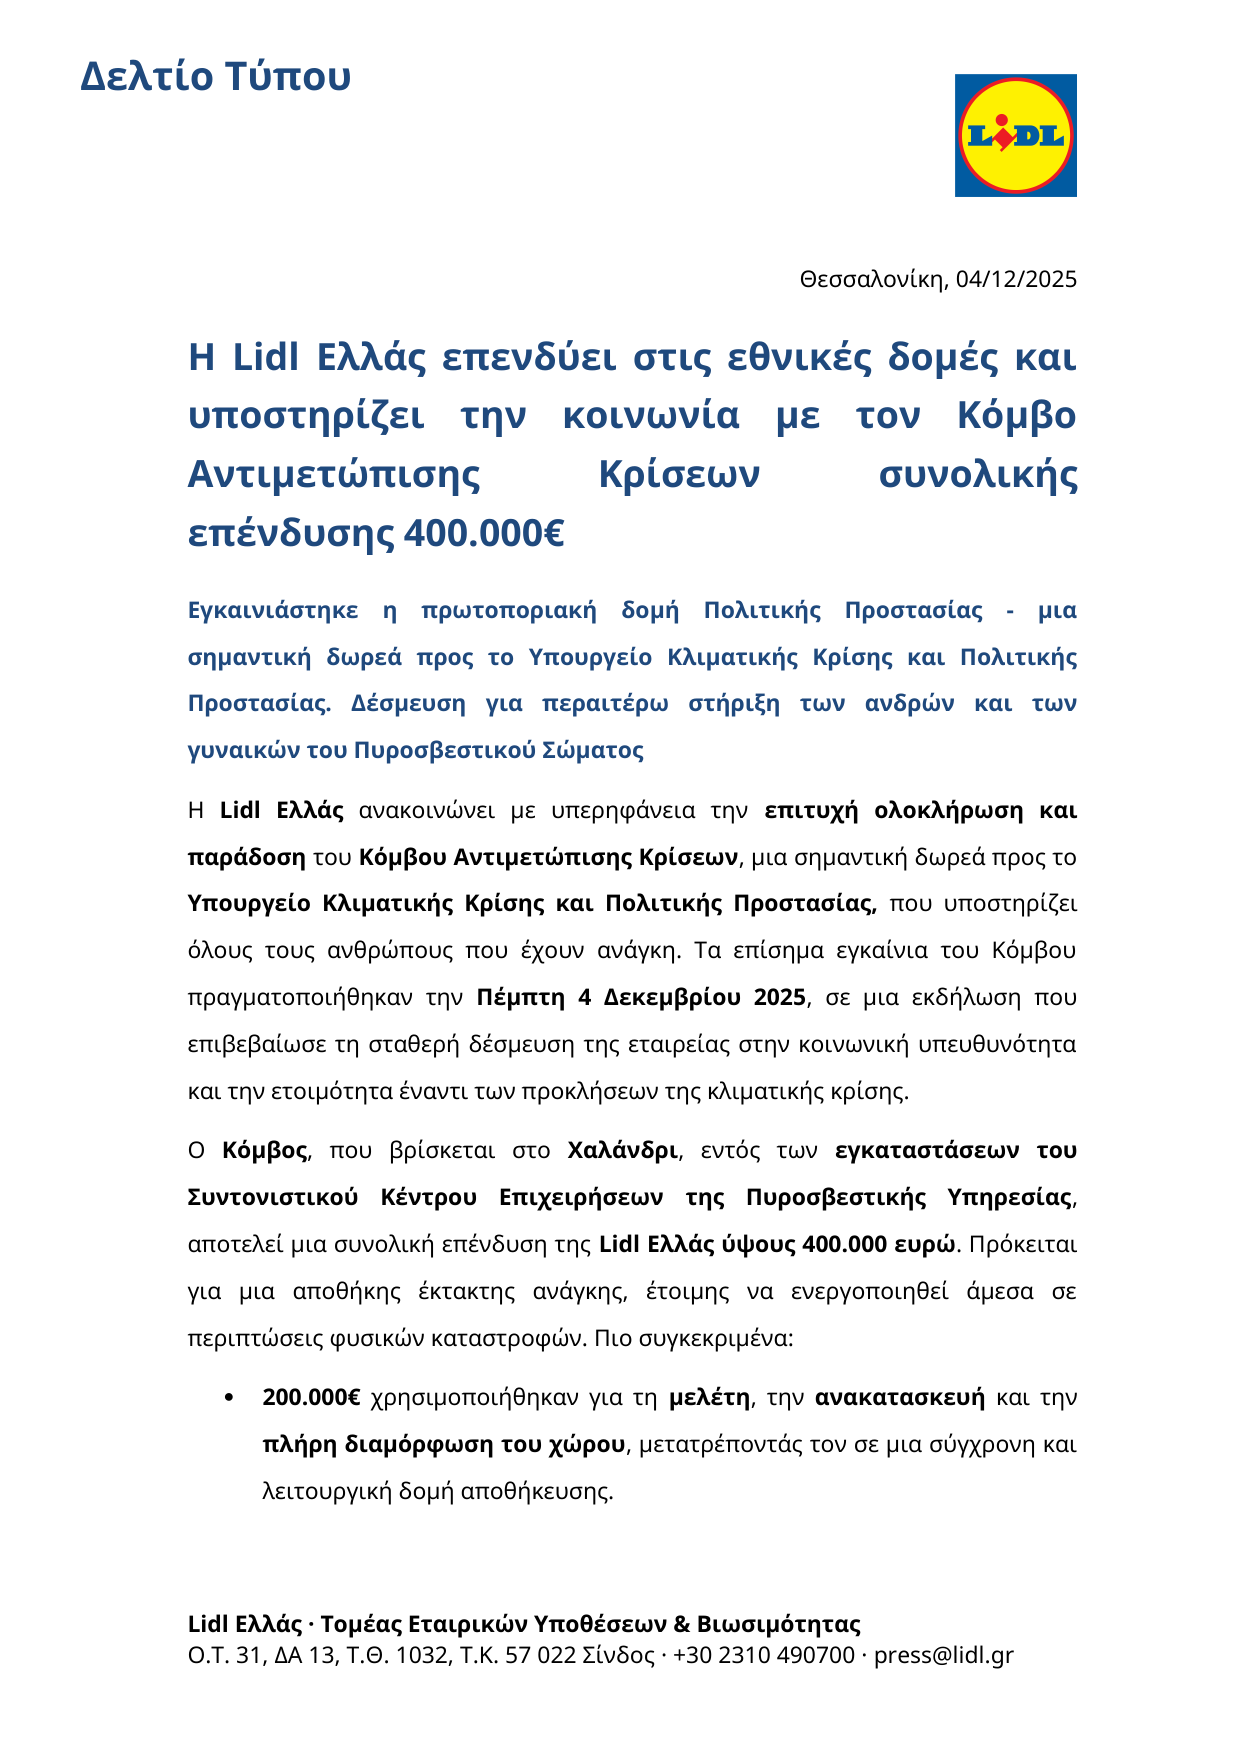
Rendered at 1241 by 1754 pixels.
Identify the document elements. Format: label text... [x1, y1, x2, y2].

picture [954, 73, 1078, 198]
text Εγκαινιάστηκε η πρωτοποριακή δομή Πολιτικής Προστασίας - μια σημαντική δωρεά προς το Υπουργείο Κλιματικής Κρίσης και Πολιτικής Προστασίας. Δέσμευση για περαιτέρω στήριξη των ανδρών και των γυναικών του Πυροσβεστικού Σώματος [187, 594, 1078, 766]
text Η Lidl Ελλάς επενδύει στις εθνικές δομές και υποστηρίζει την κοινωνία με τον Κόμβο Αντιμετώπισης Κρίσεων συνολικής επένδυσης 400.000€ [187, 330, 1078, 557]
text Η Lidl Ελλάς ανακοινώνει με υπερηφάνεια την επιτυχή ολοκλήρωση και παράδοση του Κόμβου Αντιμετώπισης Κρίσεων, μια σημαντική δωρεά προς το Υπουργείο Κλιματικής Κρίσης και Πολιτικής Προστασίας, που υποστηρίζει όλους τους ανθρώπους που έχουν ανάγκη. Τα επίσημα εγκαίνια του Κόμβου πραγματοποιήθηκαν την Πέμπτη 4 Δεκεμβρίου 2025, σε μια εκδήλωση που επιβεβαίωσε τη σταθερή δέσμευση της εταιρείας στην κοινωνική υπευθυνότητα και την ετοιμότητα έναντι των προκλήσεων της κλιματικής κρίσης. [187, 794, 1078, 1106]
list 200.000€ χρησιμοποιήθηκαν για τη μελέτη, την ανακατασκευή και την πλήρη διαμόρφωση του χώρου, μετατρέποντάς τον σε μια σύγχρονη και λειτουργική δομή αποθήκευσης. [225, 1381, 1078, 1506]
text Ο Κόμβος, που βρίσκεται στο Χαλάνδρι, εντός των εγκαταστάσεων του Συντονιστικού Κέντρου Επιχειρήσεων της Πυροσβεστικής Υπηρεσίας, αποτελεί μια συνολική επένδυση της Lidl Ελλάς ύψους 400.000 ευρώ. Πρόκειται για μια αποθήκης έκτακτης ανάγκης, έτοιμης να ενεργοποιηθεί άμεσα σε περιπτώσεις φυσικών καταστροφών. Πιο συγκεκριμένα: [187, 1134, 1078, 1353]
text Θεσσαλονίκη, 04/12/2025 [187, 263, 1078, 294]
